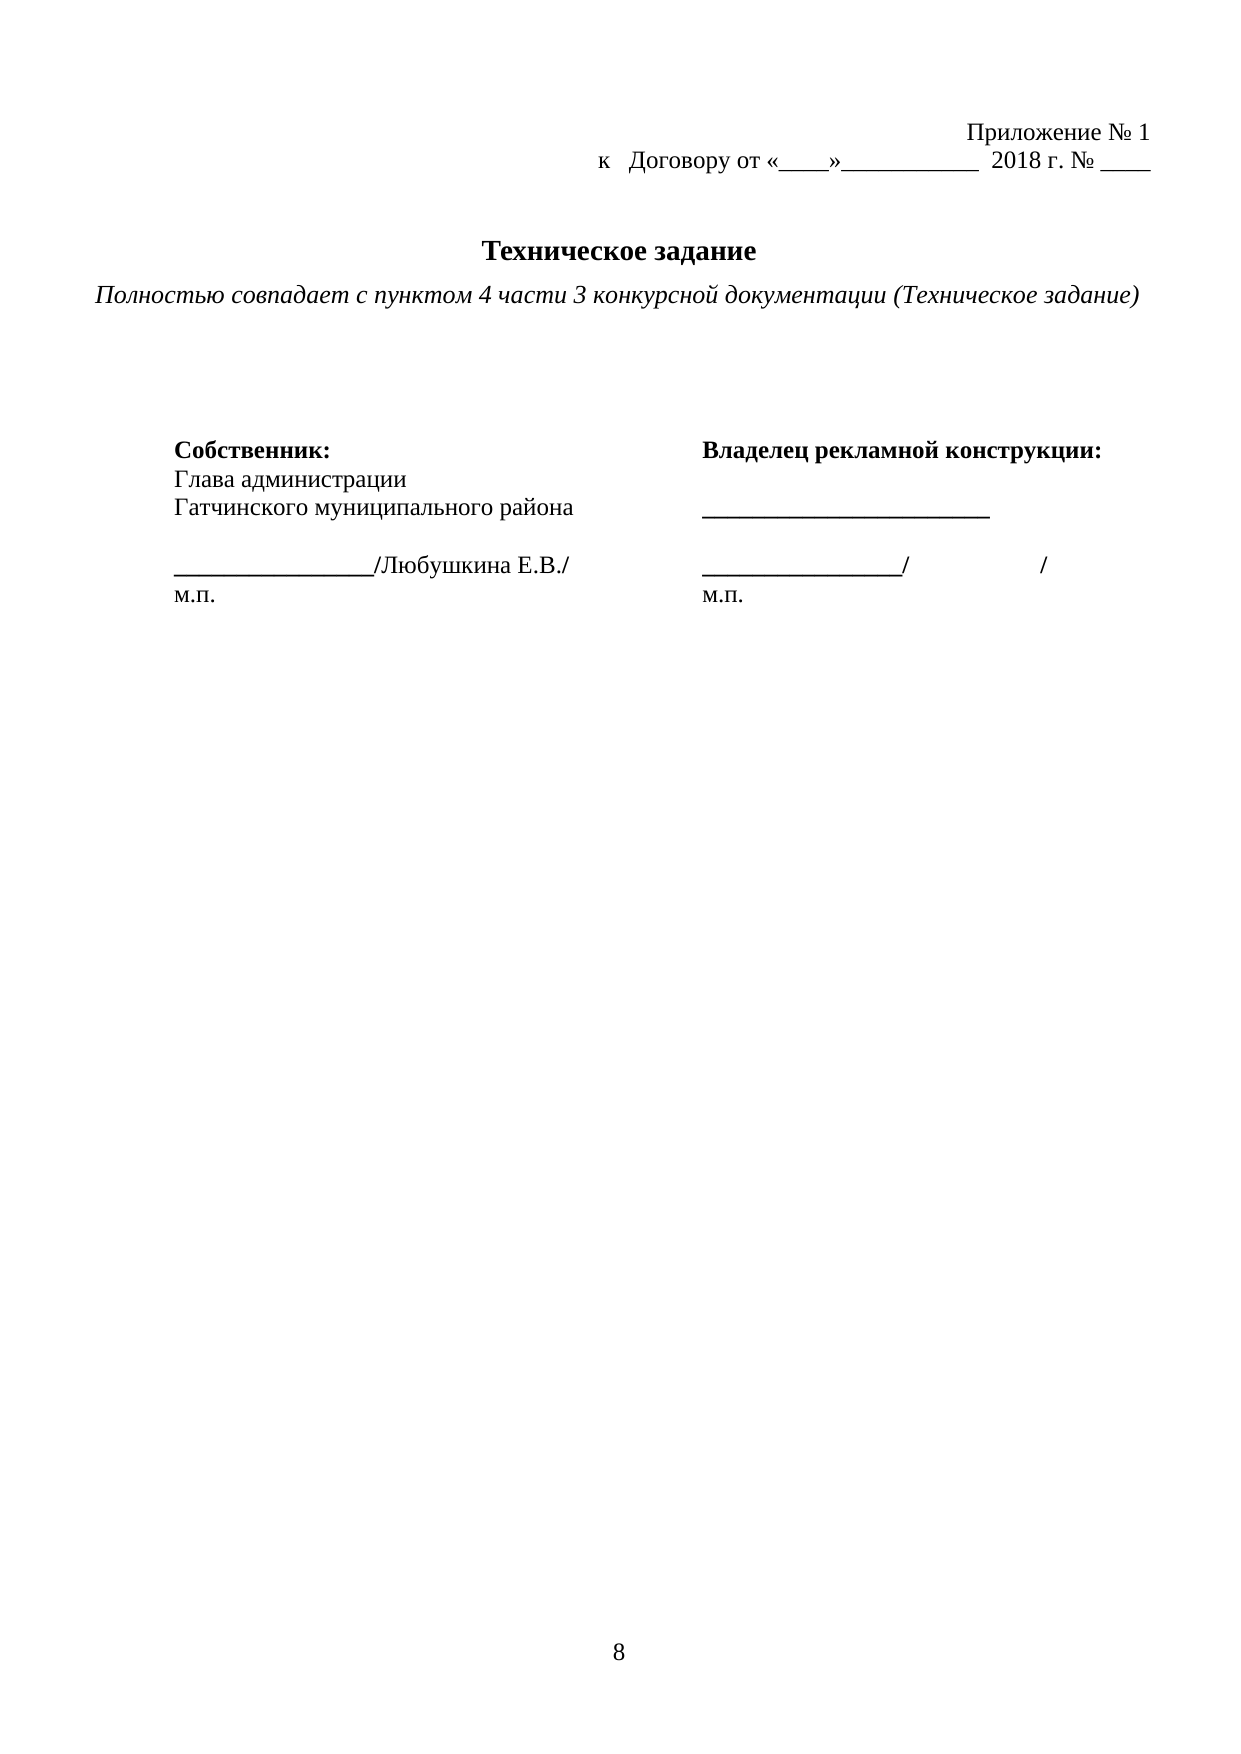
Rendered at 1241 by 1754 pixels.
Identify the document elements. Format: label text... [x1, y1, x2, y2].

table_header Собственник: Глава администрации Гатчинского муниципального района ________________/Любушкина Е.В./ м.п. [163, 435, 691, 607]
subtitle Техническое задание [75, 233, 1163, 266]
text Приложение № 1 [19, 117, 1150, 145]
text к Договору от «____»___________ 2018 г. № ____ [19, 145, 1150, 174]
table_header Владелец рекламной конструкции: _______________________ ________________/ / м.п. [691, 435, 1219, 607]
subtitle Полностью совпадает с пунктом 4 части 3 конкурсной документации (Техническое задание) [75, 279, 1163, 309]
